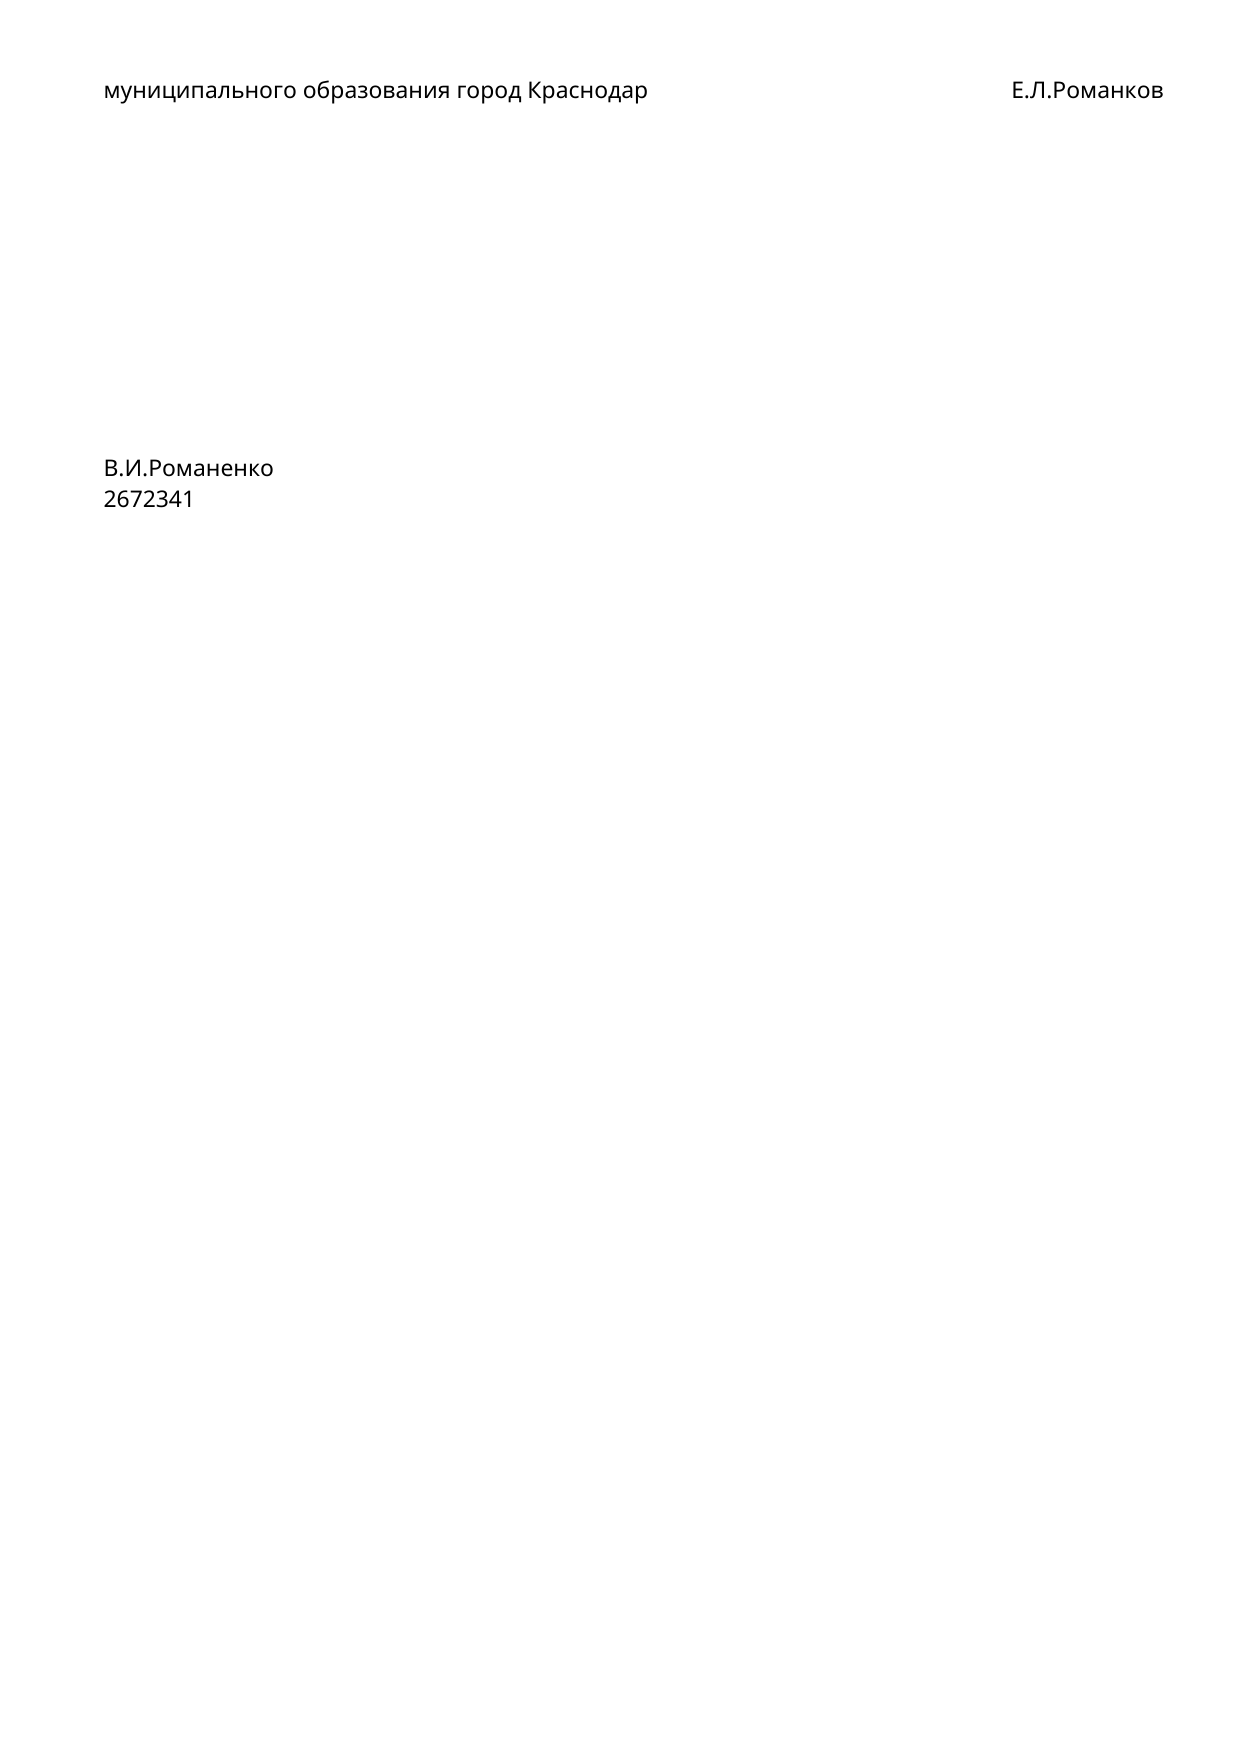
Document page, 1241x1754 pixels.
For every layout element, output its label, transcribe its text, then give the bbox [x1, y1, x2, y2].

text муниципального образования город Краснодар Е.Л.Романков [103, 74, 1181, 105]
text В.И.Романенко [103, 452, 1181, 483]
text 2672341 [103, 483, 1181, 514]
